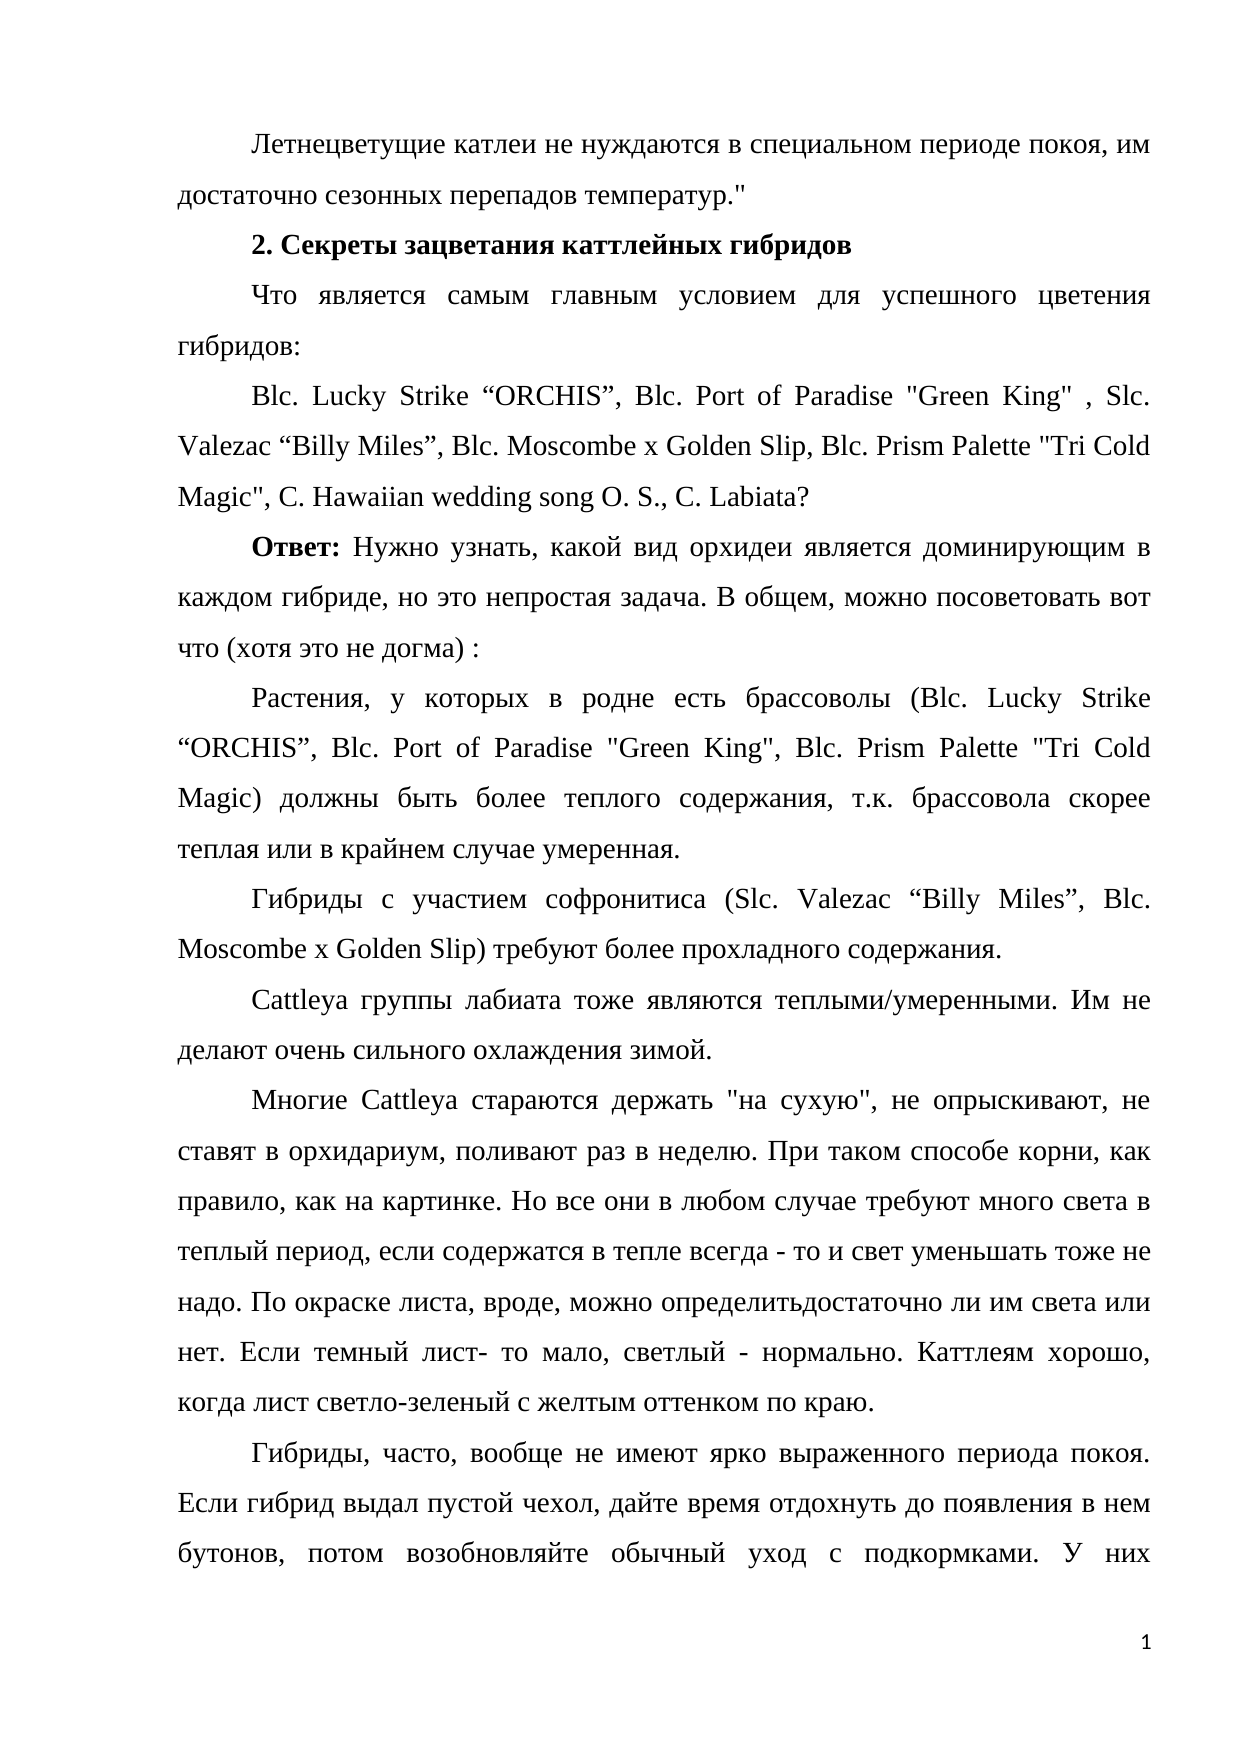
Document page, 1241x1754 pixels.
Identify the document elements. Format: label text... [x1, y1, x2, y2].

text Растения, у которых в родне есть брассоволы (Blc. Lucky Strike “ORCHIS”, Blc. Port of Paradise "Green King", Blc. Prism Palette "Tri Cold Magic) должны быть более теплого содержания, т.к. брассовола скорее теплая или в крайнем случае умеренная. [177, 680, 1152, 864]
text Летнецветущие катлеи не нуждаются в специальном периоде покоя, им достаточно сезонных перепадов температур." [177, 127, 1152, 210]
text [177, 1435, 1152, 1569]
text Cattleya группы лабиата тоже являются теплыми/умеренными. Им не делают очень сильного охлаждения зимой. [177, 982, 1152, 1066]
subtitle 2. Секреты зацветания каттлейных гибридов [177, 227, 1152, 261]
text Ответ: Нужно узнать, какой вид орхидеи является доминирующим в каждом гибриде, но это непростая задача. В общем, можно посоветовать вот что (хотя это не догма) : [177, 529, 1152, 663]
text Что является самым главным условием для успешного цветения гибридов: [177, 277, 1152, 361]
text Blc. Lucky Strike “ORCHIS”, Blc. Port of Paradise "Green King" , Slc. Valezac “Billy Miles”, Blc. Moscombe x Golden Slip, Blc. Prism Palette "Tri Cold Magic", C. Hawaiian wedding song O. S., C. Labiata? [177, 378, 1152, 512]
text Многие Cattleya стараются держать "на сухую", не опрыскивают, не ставят в орхидариум, поливают раз в неделю. При таком способе корни, как правило, как на картинке. Но все они в любом случае требуют много света в теплый период, если содержатся в тепле всегда - то и свет уменьшать тоже не надо. По окраске листа, вроде, можно определитьдостаточно ли им света или нет. Если темный лист- то мало, светлый - нормально. Каттлеям хорошо, когда лист светло-зеленый с желтым оттенком по краю. [177, 1082, 1152, 1418]
text Гибриды с участием софронитиса (Slc. Valezac “Billy Miles”, Blc. Moscombe x Golden Slip) требуют более прохладного содержания. [177, 881, 1152, 965]
